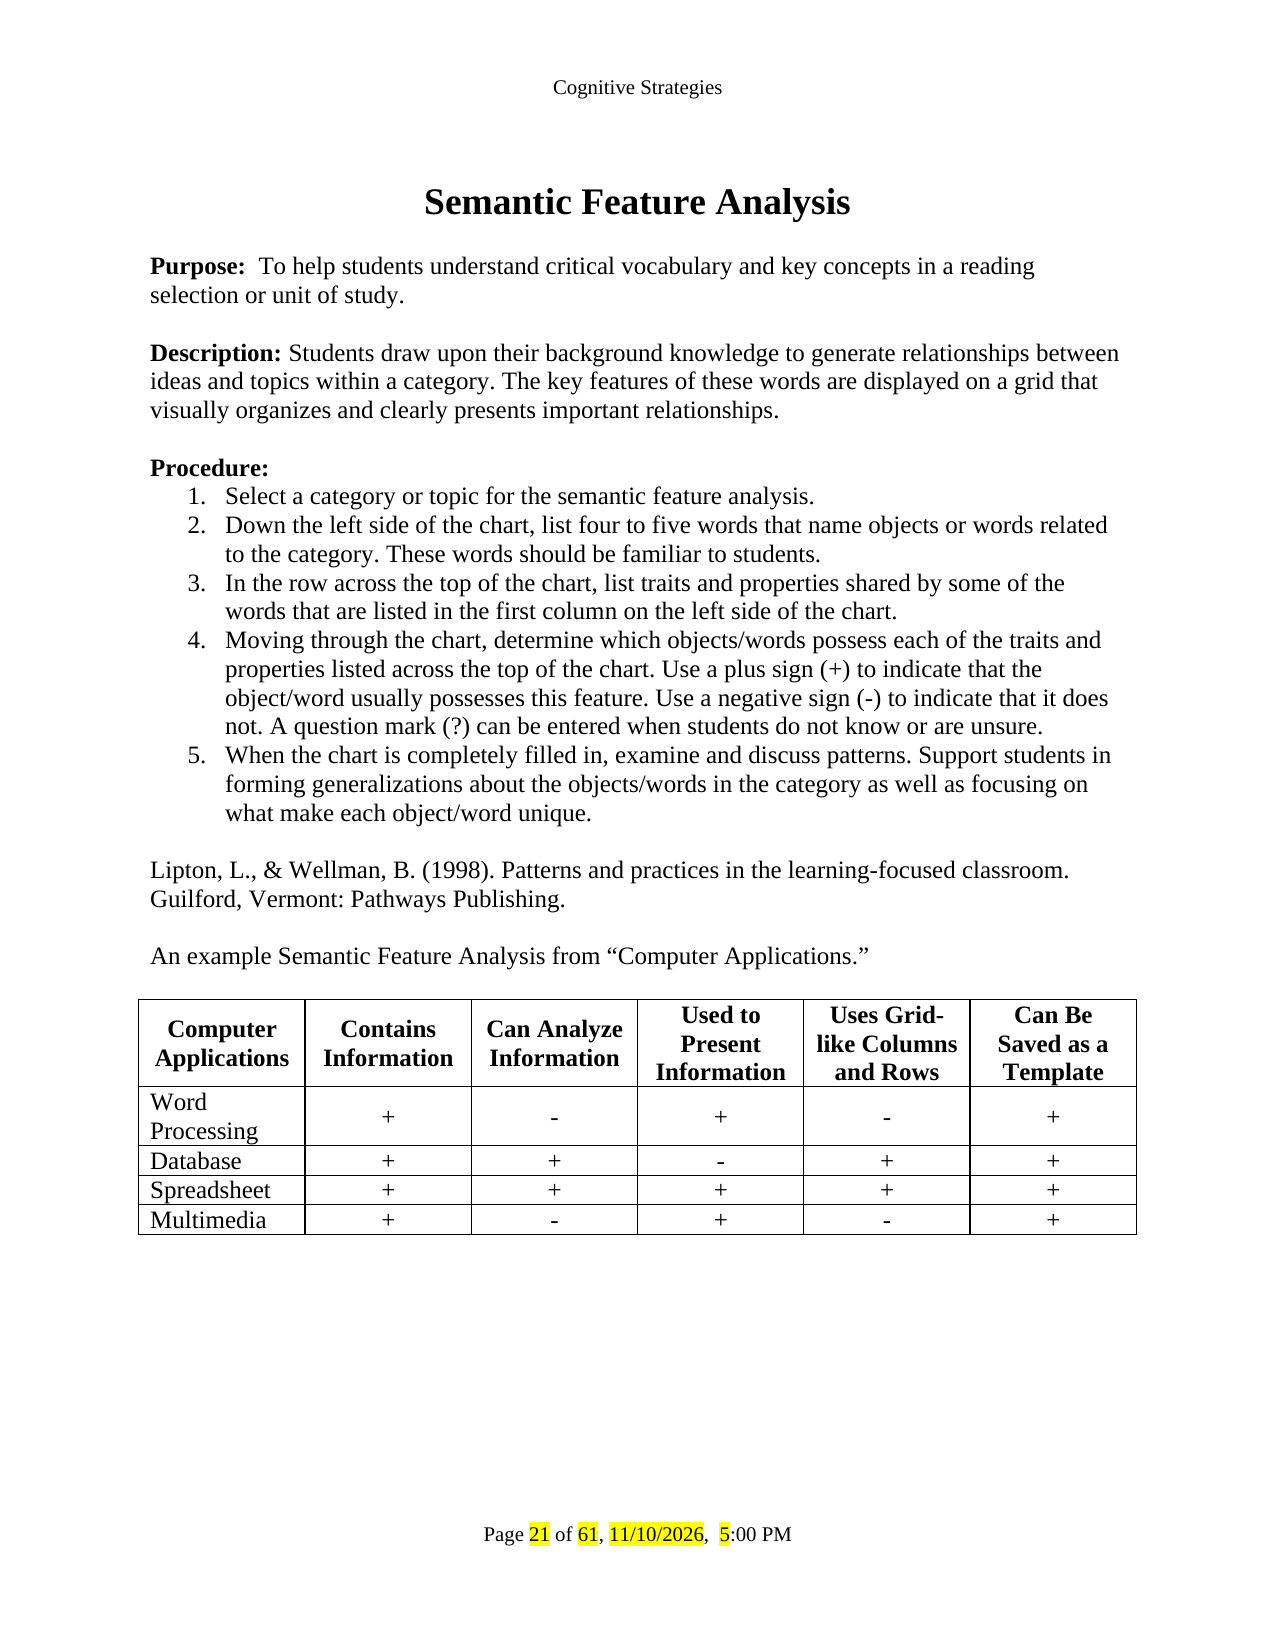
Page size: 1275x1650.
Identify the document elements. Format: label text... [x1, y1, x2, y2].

table_cell - [804, 1087, 969, 1145]
table_cell - [472, 1205, 637, 1234]
list Moving through the chart, determine which objects/words possess each of the traits and properties listed across the top of the chart. Use a plus sign (+) to indicate that the object/word usually possesses this feature. Use a negative sign (-) to indicate that it does not. A question mark (?) can be entered when students do not know or are unsure. [187, 625, 1125, 740]
table_cell - [472, 1087, 637, 1145]
table_cell Word Processing [139, 1087, 304, 1145]
table_cell + [306, 1087, 471, 1145]
table_header Contains Information [306, 1000, 471, 1086]
table_cell Spreadsheet [139, 1176, 304, 1204]
text Semantic Feature Analysis [150, 179, 1125, 222]
table_cell + [971, 1176, 1136, 1204]
text Procedure: [150, 453, 1125, 481]
table_cell + [971, 1146, 1136, 1174]
table_cell - [804, 1205, 969, 1234]
table_cell + [306, 1205, 471, 1234]
text Purpose: To help students understand critical vocabulary and key concepts in a reading selection or unit of study. [150, 251, 1125, 309]
table_cell + [472, 1176, 637, 1204]
list When the chart is completely filled in, examine and discuss patterns. Support students in forming generalizations about the objects/words in the category as well as focusing on what make each object/word unique. [187, 740, 1125, 826]
table_header Can Be Saved as a Template [971, 1000, 1136, 1086]
table_cell Multimedia [139, 1205, 304, 1234]
table_cell + [306, 1146, 471, 1174]
table_cell + [306, 1176, 471, 1204]
table_header Used to Present Information [638, 1000, 803, 1086]
table_cell + [638, 1176, 803, 1204]
table_cell + [971, 1205, 1136, 1234]
list Select a category or topic for the semantic feature analysis. [187, 481, 1125, 510]
table_header Can Analyze Information [472, 1000, 637, 1086]
text Description: Students draw upon their background knowledge to generate relationships between ideas and topics within a category. The key features of these words are displayed on a grid that visually organizes and clearly presents important relationships. [150, 338, 1125, 424]
table_cell + [804, 1176, 969, 1204]
table_cell Database [139, 1146, 304, 1174]
text Lipton, L., & Wellman, B. (1998). Patterns and practices in the learning-focused classroom. : Pathways Publishing. [150, 855, 1125, 913]
table_cell + [804, 1146, 969, 1174]
table_cell + [638, 1205, 803, 1234]
text An example Semantic Feature Analysis from “Computer Applications.” [150, 941, 1125, 970]
table_cell + [638, 1087, 803, 1145]
table_cell - [638, 1146, 803, 1174]
table_header Uses Grid-like Columns and Rows [804, 1000, 969, 1086]
list In the row across the top of the chart, list traits and properties shared by some of the words that are listed in the first column on the left side of the chart. [187, 568, 1125, 625]
list Down the left side of the chart, list four to five words that name objects or words related to the category. These words should be familiar to students. [187, 510, 1125, 568]
table_cell + [971, 1087, 1136, 1145]
table_cell + [472, 1146, 637, 1174]
table_header Computer Applications [139, 1000, 304, 1086]
